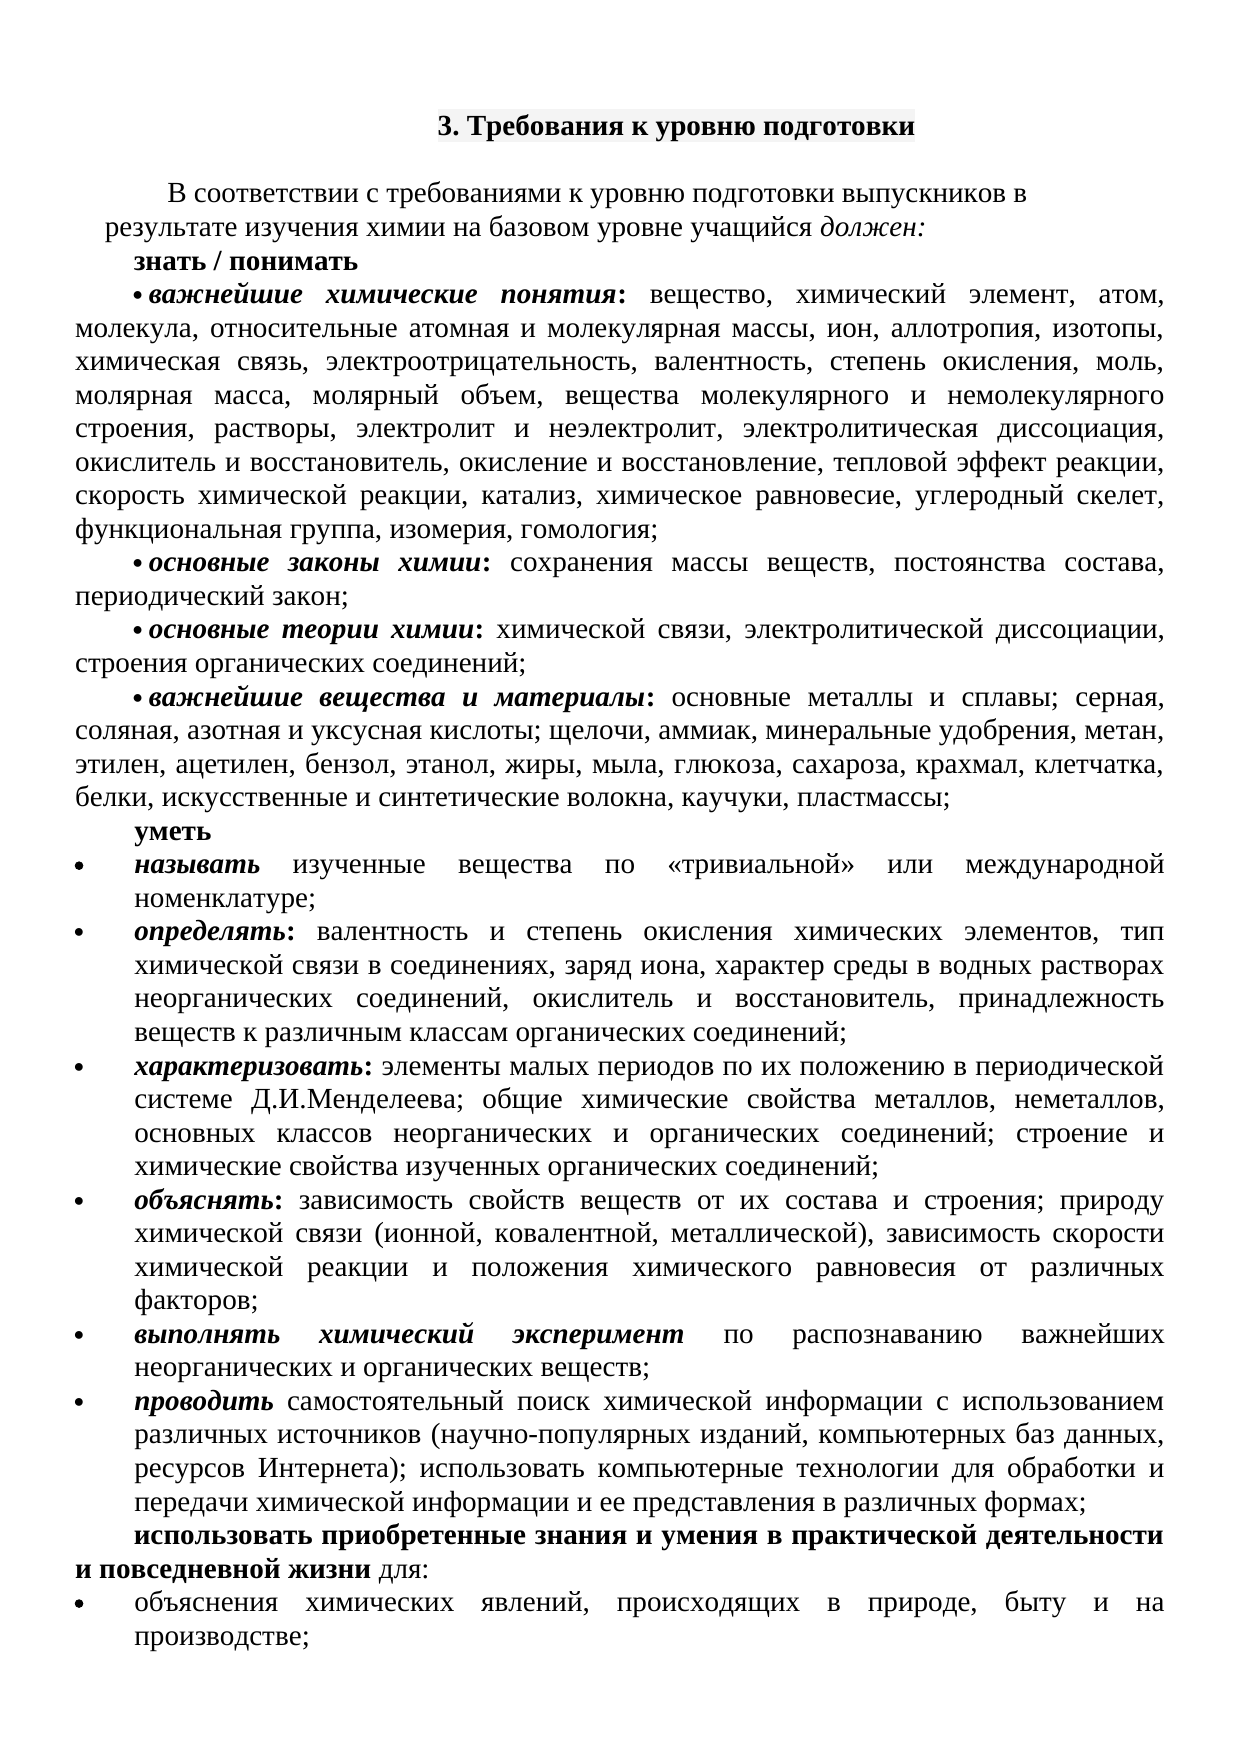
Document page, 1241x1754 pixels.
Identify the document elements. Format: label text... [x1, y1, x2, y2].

list характеризовать: элементы малых периодов по их положению в периодической системе Д.И.Менделеева; общие химические свойства металлов, неметаллов, основных классов неорганических и органических соединений; строение и химические свойства изученных органических соединений; [75, 1048, 1165, 1182]
list основные теории химии: химической связи, электролитической диссоциации, строения органических соединений; [75, 612, 1165, 679]
list объяснения химических явлений, происходящих в природе, быту и на производстве; [75, 1584, 1165, 1651]
list объяснять: зависимость свойств веществ от их состава и строения; природу химической связи (ионной, ковалентной, металлической), зависимость скорости химической реакции и положения химического равновесия от различных факторов; [75, 1182, 1165, 1316]
list определять: валентность и степень окисления химических элементов, тип химической связи в соединениях, заряд иона, характер среды в водных растворах неорганических соединений, окислитель и восстановитель, принадлежность веществ к различным классам органических соединений; [75, 913, 1165, 1048]
text использовать приобретенные знания и умения в практической деятельности и повседневной жизни для: [75, 1517, 1165, 1584]
list проводить самостоятельный поиск химической информации с использованием различных источников (научно-популярных изданий, компьютерных баз данных, ресурсов Интернета); использовать компьютерные технологии для обработки и передачи химической информации и ее представления в различных формах; [75, 1383, 1165, 1517]
text уметь [75, 813, 1165, 846]
list основные законы химии: сохранения массы веществ, постоянства состава, периодический закон; [75, 544, 1165, 612]
list важнейшие вещества и материалы: основные металлы и сплавы; серная, соляная, азотная и уксусная кислоты; щелочи, аммиак, минеральные удобрения, метан, этилен, ацетилен, бензол, этанол, жиры, мыла, глюкоза, сахароза, крахмал, клетчатка, белки, искусственные и синтетические волокна, каучуки, пластмассы; [75, 679, 1165, 813]
text 3. Требования к уровню подготовки [187, 108, 1165, 142]
list выполнять химический эксперимент по распознаванию важнейших неорганических и органических веществ; [75, 1316, 1165, 1383]
text В соответствии с требованиями к уровню подготовки выпускников в результате изучения химии на базовом уровне учащийся должен: [104, 176, 1165, 243]
list важнейшие химические понятия: вещество, химический элемент, атом, молекула, относительные атомная и молекулярная массы, ион, аллотропия, изотопы, химическая связь, электроотрицательность, валентность, степень окисления, моль, молярная масса, молярный объем, вещества молекулярного и немолекулярного строения, растворы, электролит и неэлектролит, электролитическая диссоциация, окислитель и восстановитель, окисление и восстановление, тепловой эффект реакции, скорость химической реакции, катализ, химическое равновесие, углеродный скелет, функциональная группа, изомерия, гомология; [75, 276, 1165, 544]
text знать / понимать [75, 243, 1165, 276]
list называть изученные вещества по «тривиальной» или международной номенклатуре; [75, 846, 1165, 913]
